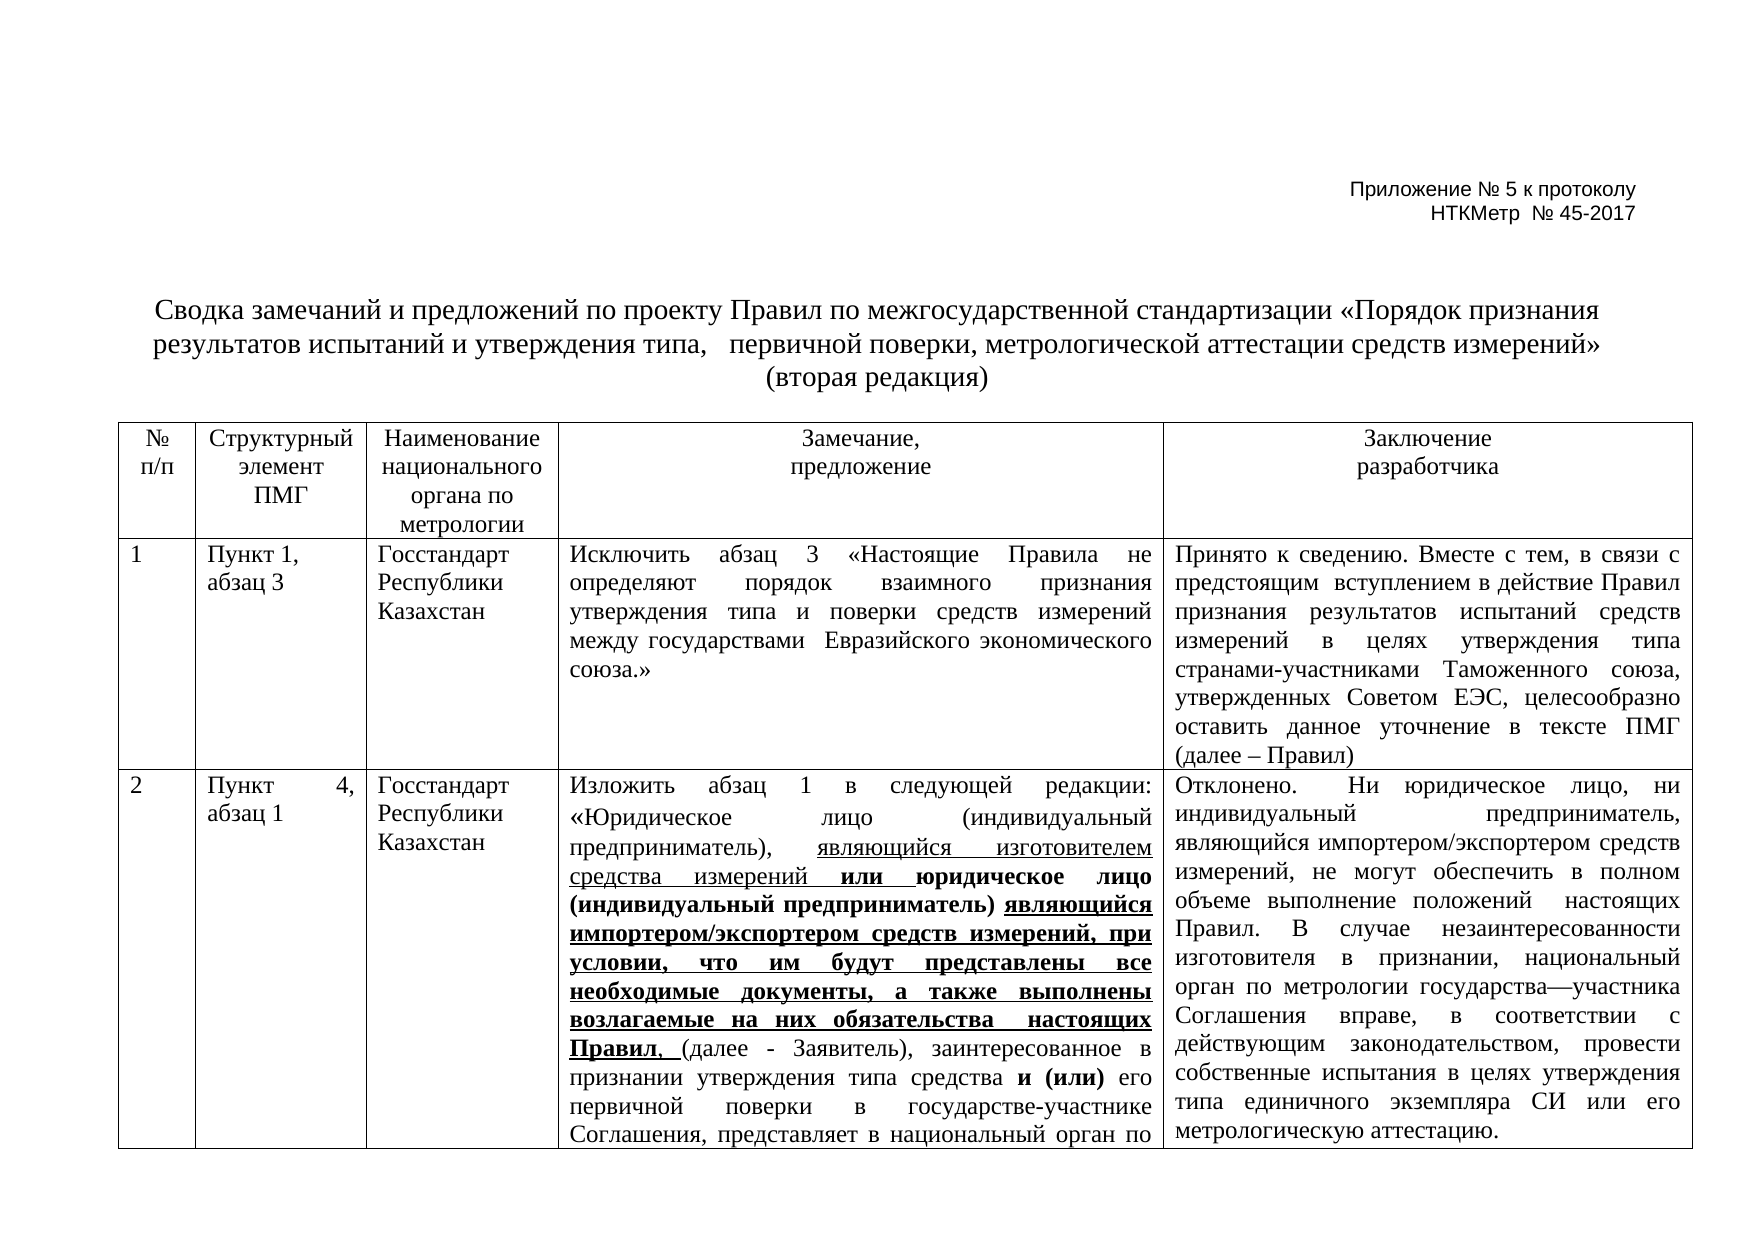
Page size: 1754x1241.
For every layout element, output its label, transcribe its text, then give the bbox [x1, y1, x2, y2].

table_cell Принято к сведению. Вместе с тем, в связи с предстоящим вступлением в действие Правил признания результатов испытаний средств измерений в целях утверждения типа странами-участниками Таможенного союза, утвержденных Советом ЕЭС, целесообразно оставить данное уточнение в тексте ПМГ (далее – Правил) [1164, 539, 1692, 769]
table_header Заключение разработчика [1164, 423, 1692, 538]
table_header № п/п [119, 423, 195, 538]
text НТКМетр № 45-2017 [118, 201, 1636, 225]
table_header Структурный элемент ПМГ [196, 423, 366, 538]
table_header Наименование национального органа по метрологии [367, 423, 558, 538]
table_cell Госстандарт Республики Казахстан [367, 539, 558, 769]
table_cell Пункт 1, абзац 3 [196, 539, 366, 769]
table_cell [1164, 770, 1692, 1148]
text (вторая редакция) [118, 359, 1636, 393]
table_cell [367, 770, 558, 1148]
table_cell Исключить абзац 3 «Настоящие Правила не определяют порядок взаимного признания утверждения типа и поверки средств измерений между государствами Евразийского экономического союза.» [559, 539, 1163, 769]
text Приложение № 5 к протоколу [118, 177, 1636, 201]
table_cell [559, 770, 1163, 1148]
table_cell 1 [119, 539, 195, 769]
table_cell Пункт 4, абзац 1 [196, 770, 366, 1148]
table_cell 2 [119, 770, 195, 1148]
table_header Замечание, предложение [559, 423, 1163, 538]
text Сводка замечаний и предложений по проекту Правил по межгосударственной стандартизации «Порядок признания результатов испытаний и утверждения типа, первичной поверки, метрологической аттестации средств измерений» [118, 292, 1636, 359]
